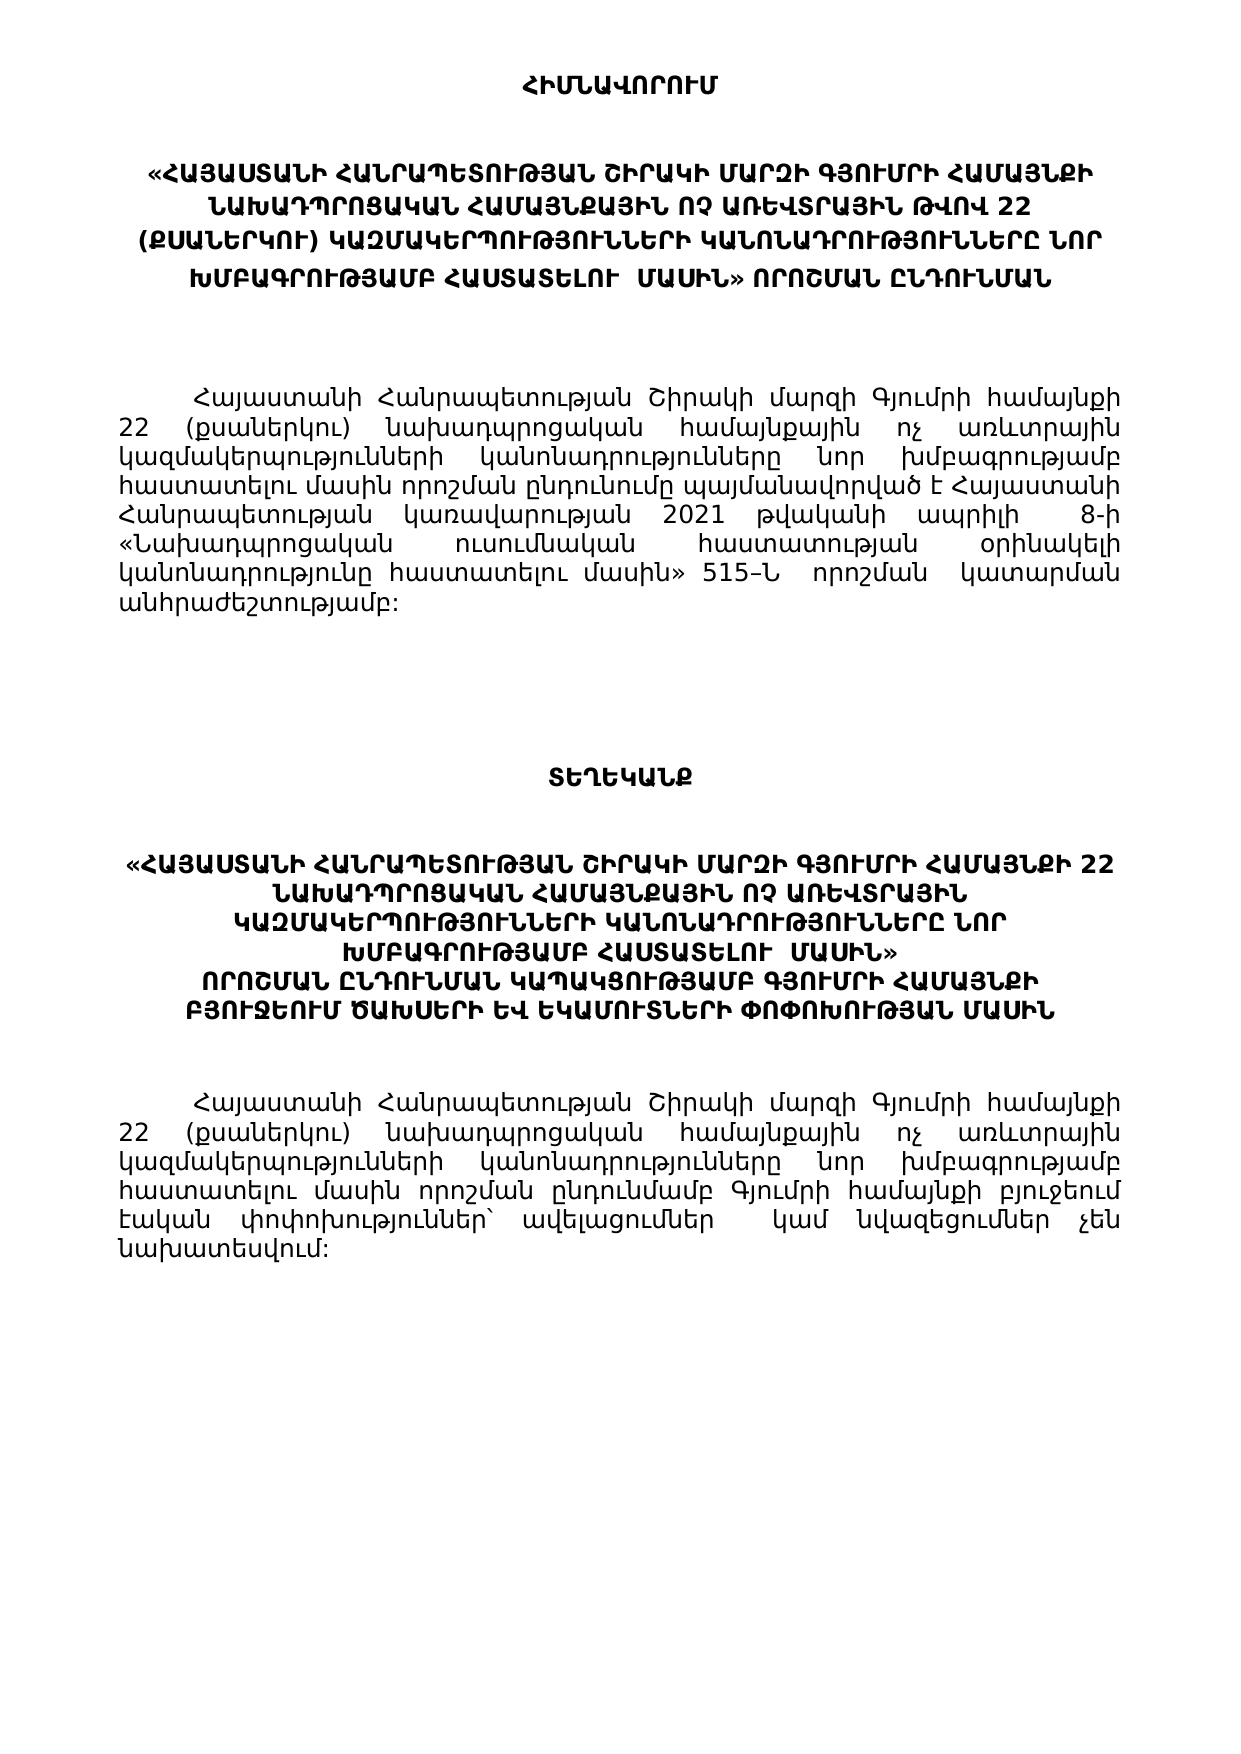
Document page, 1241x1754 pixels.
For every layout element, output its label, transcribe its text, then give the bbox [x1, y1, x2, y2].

text Հայաստանի Հանրապետության Շիրակի մարզի Գյումրի համայնքի 22 (քսաներկու) նախադպրոցական համայնքային ոչ առևտրային կազմակերպությունների կանոնադրությունները նոր խմբագրությամբ հաստատելու մասին որոշման ընդունմամբ Գյումրի համայնքի բյուջեում էական փոփոխություններ՝ ավելացումներ կամ նվազեցումներ չեն նախատեսվում: [118, 1088, 1122, 1263]
text Հայաստանի Հանրապետության Շիրակի մարզի Գյումրի համայնքի 22 (քսաներկու) նախադպրոցական համայնքային ոչ առևտրային կազմակերպությունների կանոնադրությունները նոր խմբագրությամբ հաստատելու մասին որոշման ընդունումը պայմանավորված է Հայաստանի Հանրապետության կառավարության 2021 թվականի ապրիլի 8-ի «Նախադպրոցական ուսումնական հաստատության օրինակելի կանոնադրությունը հաստատելու մասին» 515–Ն որոշման կատարման անհրաժեշտությամբ: [118, 384, 1122, 617]
text «ՀԱՅԱՍՏԱՆԻ ՀԱՆՐԱՊԵՏՈՒԹՅԱՆ ՇԻՐԱԿԻ ՄԱՐԶԻ ԳՅՈՒՄՐԻ ՀԱՄԱՅՆՔԻ 22 ՆԱԽԱԴՊՐՈՑԱԿԱՆ ՀԱՄԱՅՆՔԱՅԻՆ ՈՉ ԱՌԵՎՏՐԱՅԻՆ ԿԱԶՄԱԿԵՐՊՈՒԹՅՈՒՆՆԵՐԻ ԿԱՆՈՆԱԴՐՈՒԹՅՈՒՆՆԵՐԸ ՆՈՐ ԽՄԲԱԳՐՈՒԹՅԱՄԲ ՀԱՍՏԱՏԵԼՈՒ ՄԱՍԻՆ» [118, 850, 1122, 967]
text ՏԵՂԵԿԱՆՔ [118, 763, 1122, 792]
text ՀԻՄՆԱՎՈՐՈՒՄ [118, 72, 1122, 101]
text «ՀԱՅԱՍՏԱՆԻ ՀԱՆՐԱՊԵՏՈՒԹՅԱՆ ՇԻՐԱԿԻ ՄԱՐԶԻ ԳՅՈՒՄՐԻ ՀԱՄԱՅՆՔԻ ՆԱԽԱԴՊՐՈՑԱԿԱՆ ՀԱՄԱՅՆՔԱՅԻՆ ՈՉ ԱՌԵՎՏՐԱՅԻՆ ԹՎՈՎ 22 (ՔՍԱՆԵՐԿՈՒ) ԿԱԶՄԱԿԵՐՊՈՒԹՅՈՒՆՆԵՐԻ ԿԱՆՈՆԱԴՐՈՒԹՅՈՒՆՆԵՐԸ ՆՈՐ ԽՄԲԱԳՐՈՒԹՅԱՄԲ ՀԱՍՏԱՏԵԼՈՒ ՄԱՍԻՆ» ՈՐՈՇՄԱՆ ԸՆԴՈՒՆՄԱՆ [118, 159, 1122, 294]
text ՈՐՈՇՄԱՆ ԸՆԴՈՒՆՄԱՆ ԿԱՊԱԿՑՈՒԹՅԱՄԲ ԳՅՈՒՄՐԻ ՀԱՄԱՅՆՔԻ ԲՅՈՒՋԵՈՒՄ ԾԱԽՍԵՐԻ ԵՎ ԵԿԱՄՈՒՏՆԵՐԻ ՓՈՓՈԽՈՒԹՅԱՆ ՄԱՍԻՆ [118, 967, 1122, 1025]
